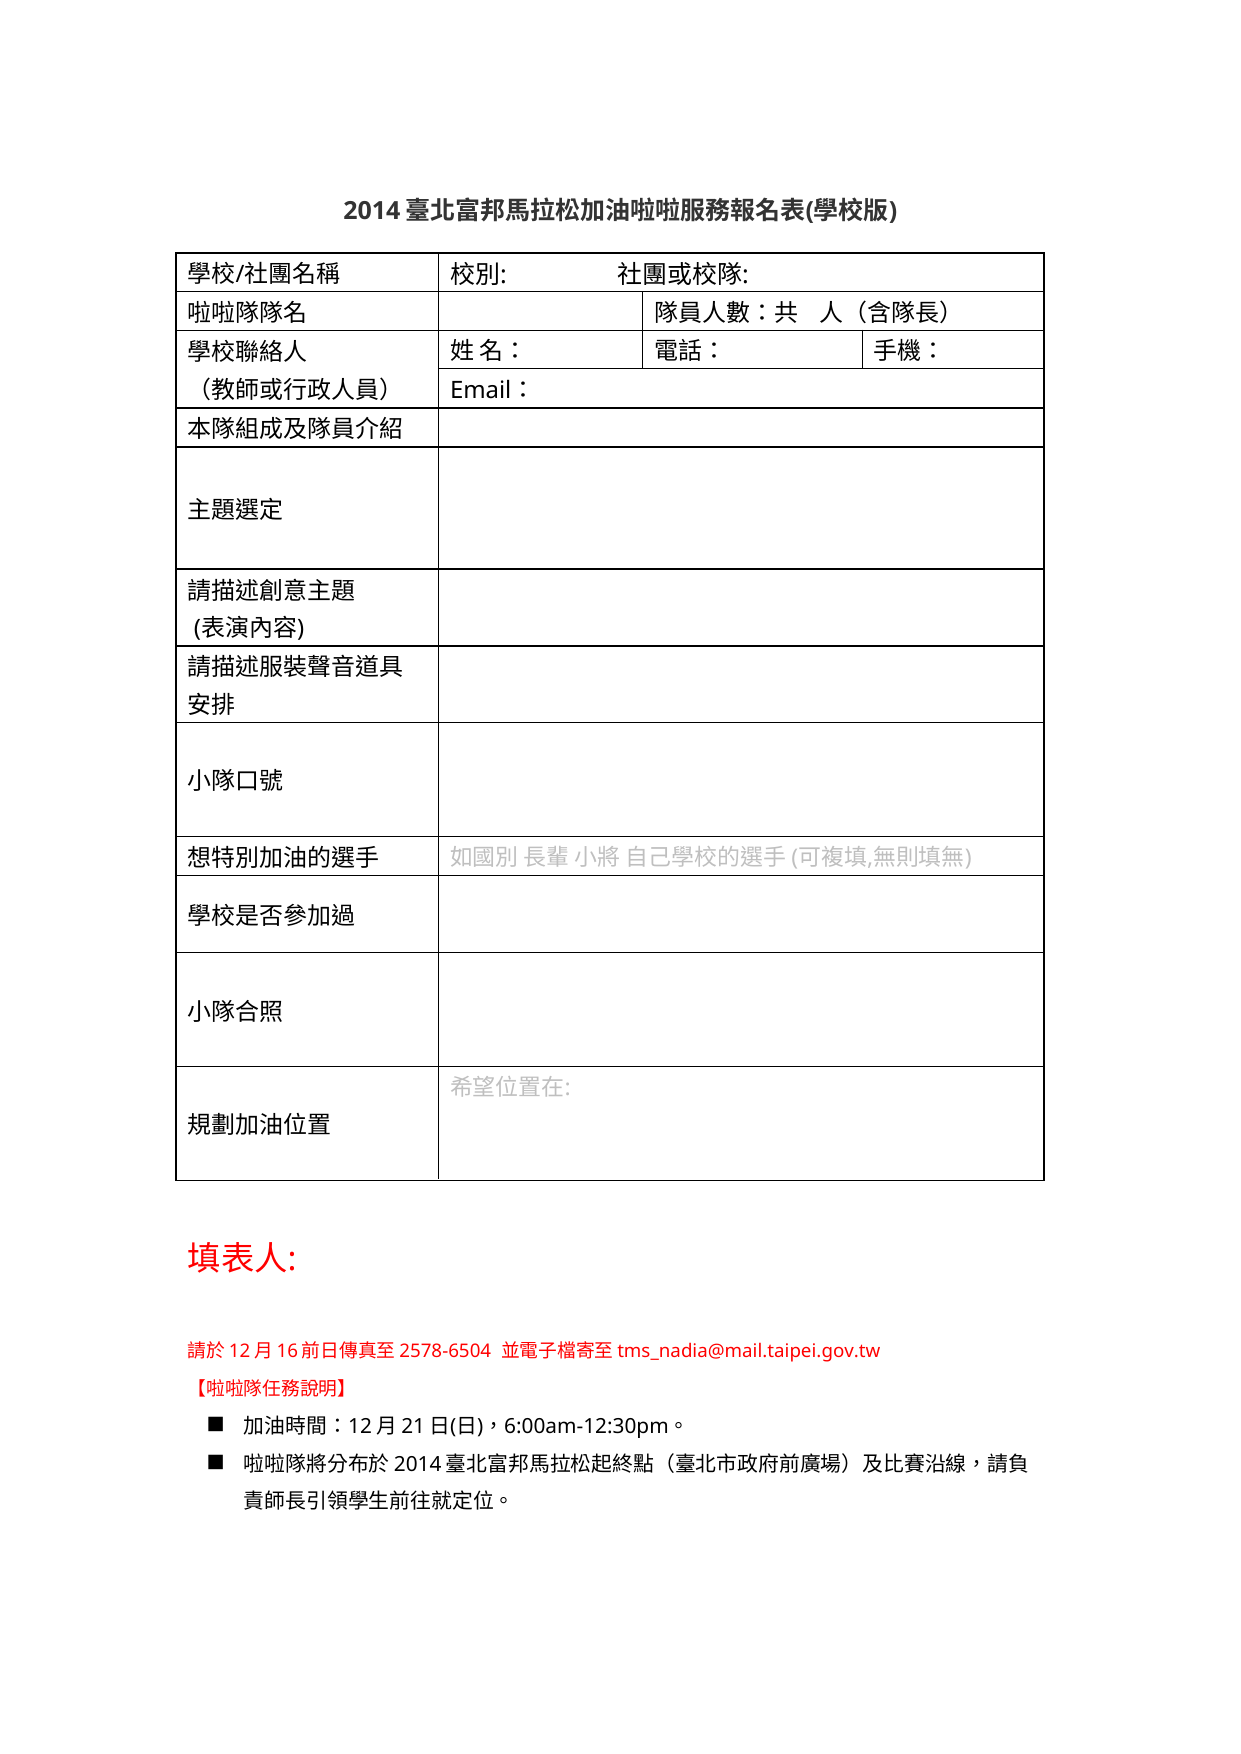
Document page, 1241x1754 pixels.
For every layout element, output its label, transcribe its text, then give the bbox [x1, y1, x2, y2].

text 2014臺北富邦馬拉松加油啦啦服務報名表(學校版) [187, 189, 1053, 227]
table_cell 主題選定 [177, 448, 438, 568]
table_header 學校/社團名稱 [177, 254, 438, 291]
table_cell 請描述服裝聲音道具安排 [177, 647, 438, 721]
table_cell [439, 570, 1043, 645]
table_cell 規劃加油位置 [177, 1067, 438, 1179]
list 啦啦隊將分布於2014臺北富邦馬拉松起終點（臺北市政府前廣場）及比賽沿線，請負責師長引領學生前往就定位。 [206, 1443, 1031, 1518]
table_cell 學校聯絡人 （教師或行政人員） [177, 331, 438, 407]
table_cell [439, 409, 1043, 446]
table_cell [439, 723, 1043, 836]
table_cell 手機： [863, 331, 1043, 368]
table_cell 小隊口號 [177, 723, 438, 836]
text 填表人: [187, 1218, 1031, 1293]
table_cell [439, 953, 1043, 1066]
table_cell 請描述創意主題 (表演內容) [177, 570, 438, 645]
table_cell 姓 名： [439, 331, 642, 368]
table_cell 學校是否參加過 [177, 876, 438, 952]
text 【啦啦隊任務說明】 [187, 1368, 1031, 1406]
table_cell 電話： [643, 331, 862, 368]
table_cell [439, 647, 1043, 721]
table_cell [439, 292, 642, 329]
table_cell [439, 448, 1043, 568]
table_cell 啦啦隊隊名 [177, 292, 438, 329]
table_cell 小隊合照 [177, 953, 438, 1066]
table_cell [439, 876, 1043, 952]
table_cell 希望位置在: [439, 1067, 1043, 1179]
table_cell 本隊組成及隊員介紹 [177, 409, 438, 446]
table_header 校別: 社團或校隊: [439, 254, 1043, 291]
list 加油時間：12月21日(日)，6:m-12:30pm。 [206, 1406, 1031, 1443]
text 請於12月16前日傳真至2578-6504 並電子檔寄至tms_nadia@mail.taipei.gov.tw [187, 1331, 1031, 1368]
table_cell 想特別加油的選手 [177, 837, 438, 874]
table_cell 隊員人數：共 人（含隊長） [643, 292, 1043, 329]
table_cell Email： [439, 369, 1043, 407]
table_cell 如國別 長輩 小將 自己學校的選手 (可複填,無則填無) [439, 837, 1043, 874]
